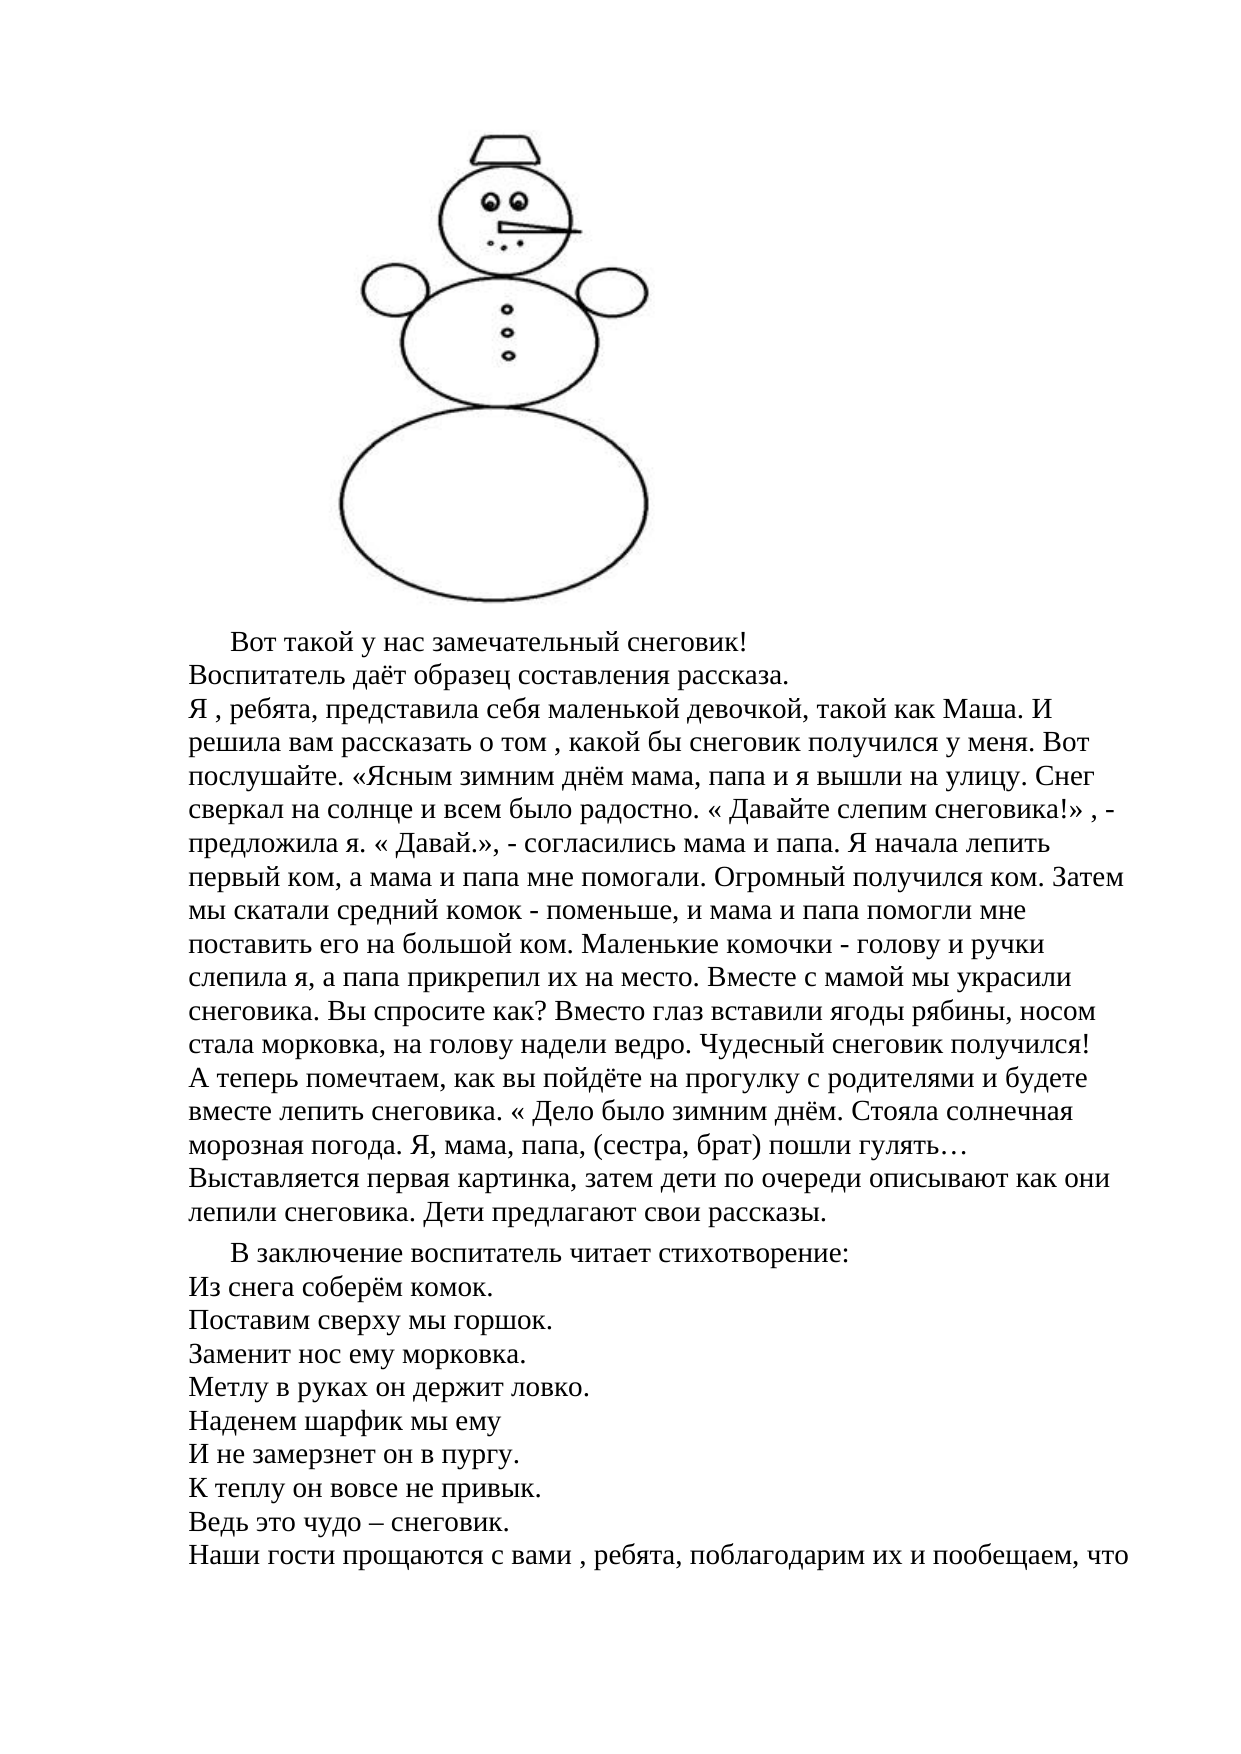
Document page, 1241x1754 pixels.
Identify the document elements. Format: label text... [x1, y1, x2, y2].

picture [229, 118, 774, 616]
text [188, 1235, 1141, 1571]
text Вот такой у нас замечательный снеговик! Воспитатель даёт образец составления рассказа. Я , ребята, представила себя маленькой девочкой, такой как Маша. И решила вам рассказать о том , какой бы снеговик получился у меня. Вот послушайте. «Ясным зимним днём мама, папа и я вышли на улицу. Снег сверкал на солнце и всем было радостно. « Давайте слепим снеговика!» , - предложила я. « Давай.», - согласились мама и папа. Я начала лепить первый ком, а мама и папа мне помогали. Огромный получился ком. Затем мы скатали средний комок - поменьше, и мама и папа помогли мне поставить его на большой ком. Маленькие комочки - голову и ручки слепила я, а папа прикрепил их на место. Вместе с мамой мы украсили снеговика. Вы спросите как? Вместо глаз вставили ягоды рябины, носом стала морковка, на голову надели ведро. Чудесный снеговик получился! А теперь помечтаем, как вы пойдёте на прогулку с родителями и будете вместе лепить снеговика. « Дело было зимним днём. Стояла солнечная морозная погода. Я, мама, папа, (сестра, брат) пошли гулять… Выставляется первая картинка, затем дети по очереди описывают как они лепили снеговика. Дети предлагают свои рассказы. [188, 624, 1141, 1228]
